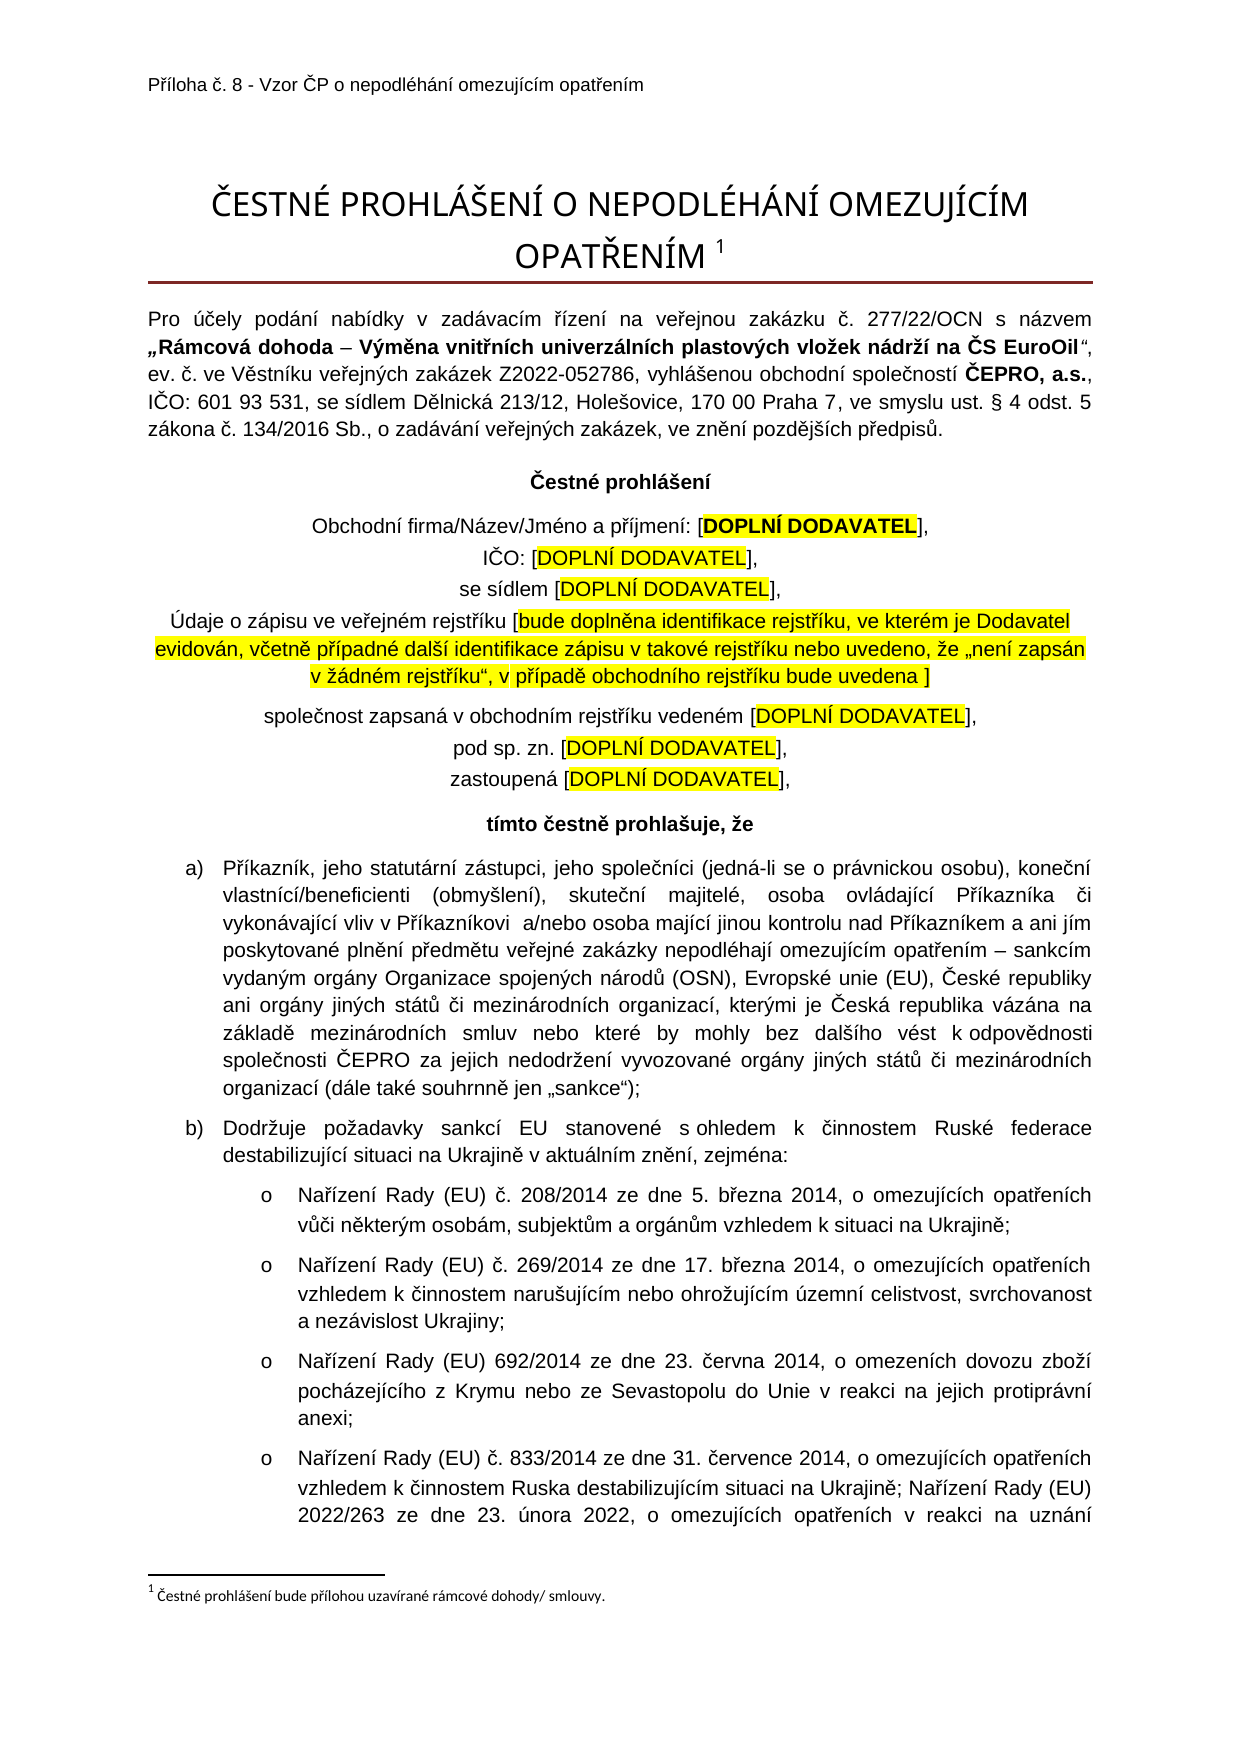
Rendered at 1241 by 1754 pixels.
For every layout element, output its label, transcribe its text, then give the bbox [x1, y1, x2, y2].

text zastoupená [DOPLNÍ DODAVATEL], [148, 767, 569, 791]
list Dodržuje požadavky sankcí EU stanovené s ohledem k činnostem Ruské federace destabilizující situaci na Ukrajině v aktuálním znění, zejména: [185, 1116, 1093, 1167]
list Nařízení Rady (EU) č. 269/2014 ze dne 17. března 2014, o omezujících opatřeních vzhledem k činnostem narušujícím nebo ohrožujícím územní celistvost, svrchovanost a nezávislost Ukrajiny; [260, 1252, 1093, 1333]
text pod sp. zn. [DOPLNÍ DODAVATEL], [776, 736, 1093, 759]
text se sídlem [DOPLNÍ DODAVATEL], [148, 577, 560, 601]
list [260, 1446, 1093, 1527]
text Obchodní firma/Název/Jméno a příjmení: [DOPLNÍ DODAVATEL], [148, 514, 703, 538]
text pod sp. zn. [DOPLNÍ DODAVATEL], [148, 736, 566, 759]
list Nařízení Rady (EU) č. 208/2014 ze dne 5. března 2014, o omezujících opatřeních vůči některým osobám, subjektům a orgánům vzhledem k situaci na Ukrajině; [260, 1183, 1093, 1236]
text Obchodní firma/Název/Jméno a příjmení: [DOPLNÍ DODAVATEL], [917, 514, 1093, 538]
text společnost zapsaná v obchodním rejstříku vedeném [DOPLNÍ DODAVATEL], [148, 704, 756, 728]
text Čestné prohlášení [148, 470, 1093, 494]
list Příkazník, jeho statutární zástupci, jeho společníci (jedná-li se o právnickou osobu), koneční vlastnící/beneficienti (obmyšlení), skuteční majitelé, osoba ovládající Příkazníka či vykonávající vliv v Příkazníkovi a/nebo osoba mající jinou kontrolu nad Příkazníkem a ani jím poskytované plnění předmětu veřejné zakázky nepodléhají omezujícím opatřením – sankcím vydaným orgány Organizace spojených národů (OSN), Evropské unie (EU), České republiky ani orgány jiných států či mezinárodních organizací, kterými je Česká republika vázána na základě mezinárodních smluv nebo které by mohly bez dalšího vést k odpovědnosti společnosti ČEPRO za jejich nedodržení vyvozované orgány jiných států či mezinárodních organizací (dále také souhrnně jen „sankce“); [185, 856, 1093, 1099]
text Pro účely podání nabídky v zadávacím řízení na veřejnou zakázku č. 277/22/OCN s názvem „Rámcová dohoda – Výměna vnitřních univerzálních plastových vložek nádrží na ČS EuroOil“, ev. č. ve Věstníku veřejných zakázek Z2022-052786, vyhlášenou obchodní společností ČEPRO, a.s., IČO: 601 93 531, se sídlem Dělnická 213/12, Holešovice, 170 00 Praha 7, ve smyslu ust. § 4 odst. 5 zákona č. 134/2016 Sb., o zadávání veřejných zakázek, ve znění pozdějších předpisů. [148, 307, 1093, 441]
text Údaje o zápisu ve veřejném rejstříku [bude doplněna identifikace rejstříku, ve kterém je Dodavatel evidován, včetně případné další identifikace zápisu v takové rejstříku nebo uvedeno, že „není zapsán v žádném rejstříku“, v případě obchodního rejstříku bude uvedena ] [148, 609, 1093, 688]
text tímto čestně prohlašuje, že [148, 811, 1093, 835]
text zastoupená [DOPLNÍ DODAVATEL], [779, 767, 1093, 791]
text IČO: [DOPLNÍ DODAVATEL], [148, 546, 537, 569]
list Nařízení Rady (EU) 692/2014 ze dne 23. června 2014, o omezeních dovozu zboží pocházejícího z Krymu nebo ze Sevastopolu do Unie v reakci na jejich protiprávní anexi; [260, 1349, 1093, 1430]
text se sídlem [DOPLNÍ DODAVATEL], [769, 577, 1093, 601]
text IČO: [DOPLNÍ DODAVATEL], [746, 546, 1093, 569]
subtitle ČESTNÉ PROHLÁŠENÍ O NEPODLÉHÁNÍ OMEZUJÍCÍM OPATŘENÍM [148, 181, 1093, 281]
